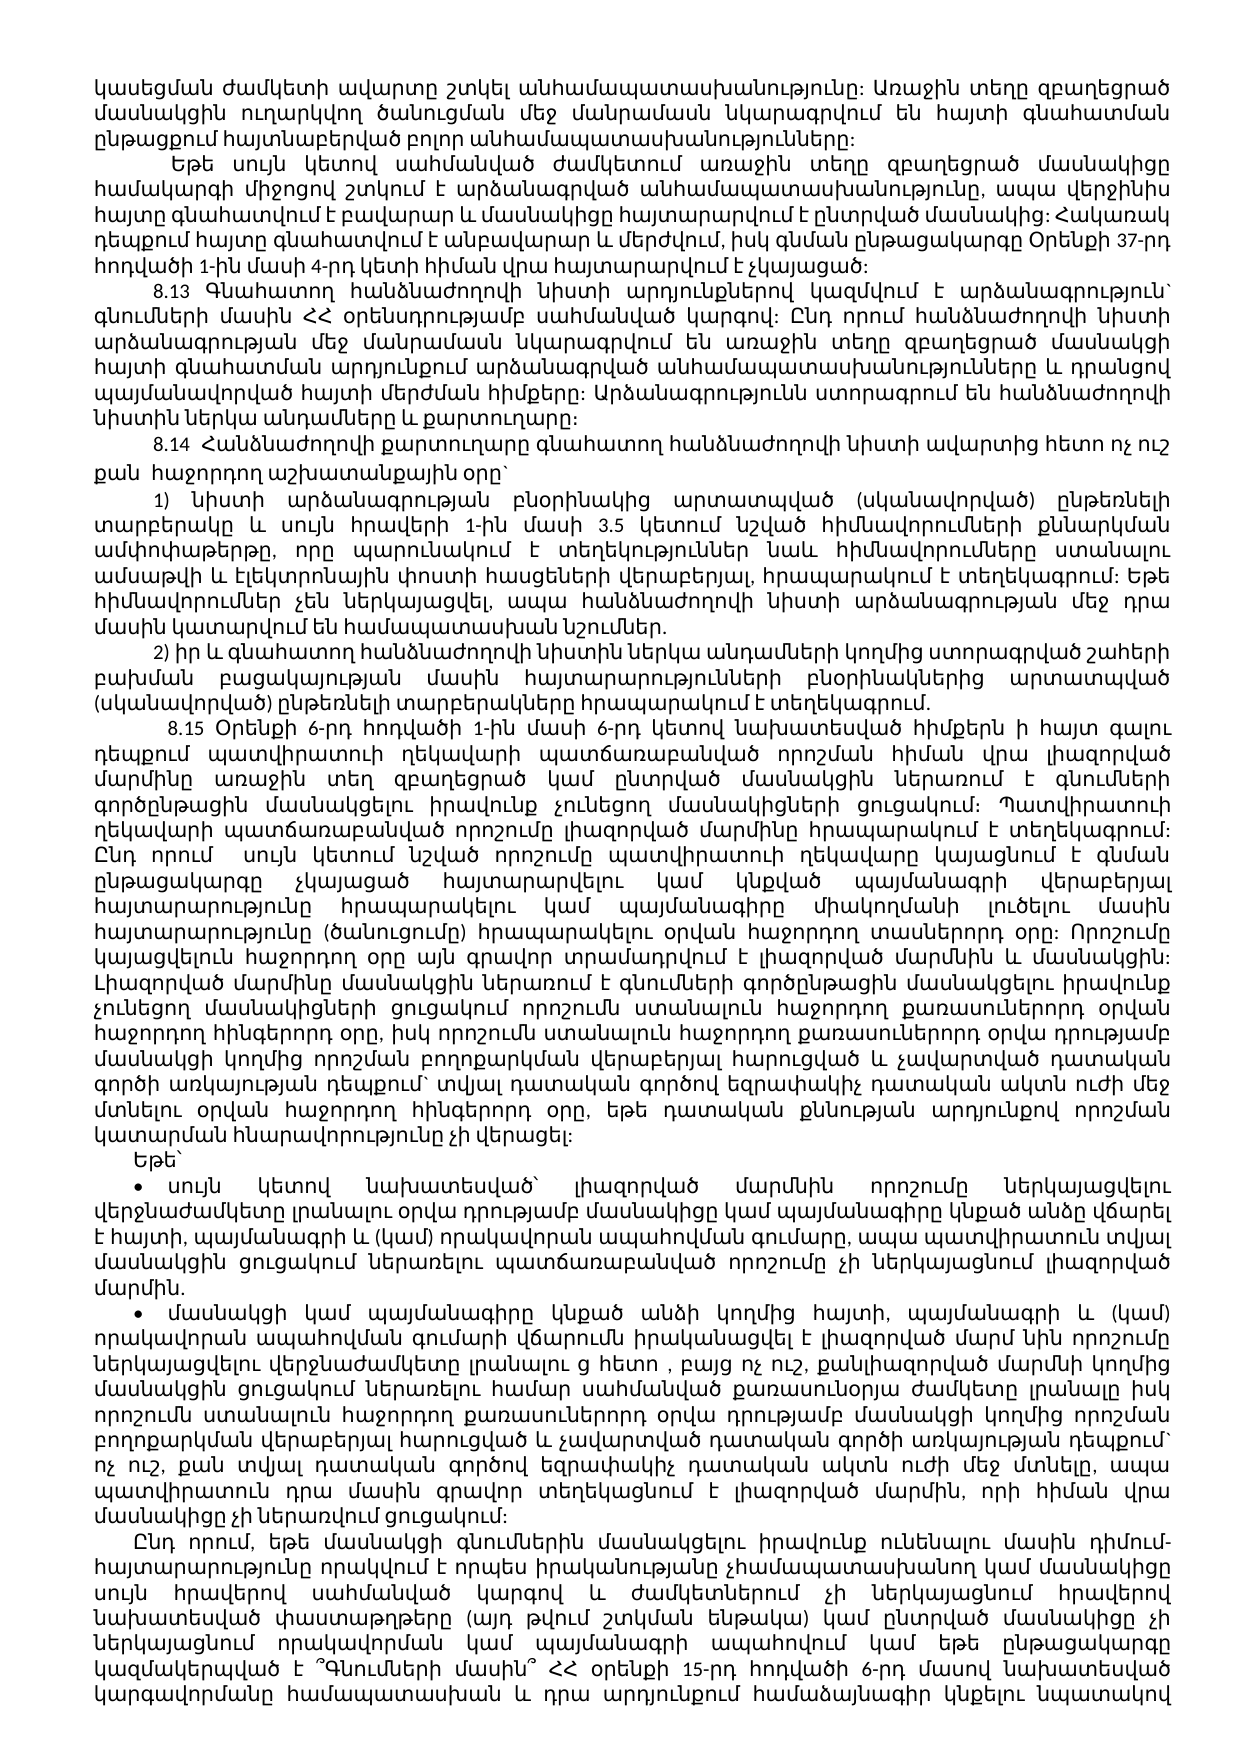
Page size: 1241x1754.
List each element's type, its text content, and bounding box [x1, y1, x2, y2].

text 2) իր և գնահատող հանձնաժողովի նիստին ներկա անդամների կողմից ստորագրված շահերի բախման բացակայության մասին հայտարարությունների բնօրինակներից արտատպված (սկանավորված) ընթեռնելի տարբերակները հրապարակում է տեղեկագրում. [94, 639, 1171, 716]
text Եթե՝ [94, 1148, 1171, 1173]
text 1) նիստի արձանագրության բնօրինակից արտատպված (սկանավորված) ընթեռնելի տարբերակը և սույն հրավերի 1-ին մասի 3.5 կետում նշված հիմնավորումների քննարկման ամփոփաթերթը, որը պարունակում է տեղեկություններ նաև հիմնավորումները ստանալու ամսաթվի և էլեկտրոնային փոստի հասցեների վերաբերյալ, հրապարակում է տեղեկագրում: Եթե հիմնավորումներ չեն ներկայացվել, ապա հանձնաժողովի նիստի արձանագրության մեջ դրա մասին կատարվում են համապատասխան նշումներ. [94, 487, 1171, 639]
text 8.15 Օրենքի 6-րդ հոդվածի 1-ին մասի 6-րդ կետով նախատեսված հիմքերն ի հայտ գալու դեպքում պատվիրատուի ղեկավարի պատճառաբանված որոշման հիման վրա լիազորված մարմինը առաջին տեղ զբաղեցրած կամ ընտրված մասնակցին ներառում է գնումների գործընթացին մասնակցելու իրավունք չունեցող մասնակիցների ցուցակում։ Պատվիրատուի ղեկավարի պատճառաբանված որոշումը լիազորված մարմինը հրապարակում է տեղեկագրում: Ընդ որում սույն կետում նշված որոշումը պատվիրատուի ղեկավարը կայացնում է գնման ընթացակարգը չկայացած հայտարարվելու կամ կնքված պայմանագրի վերաբերյալ հայտարարությունը հրապարակելու կամ պայմանագիրը միակողմանի լուծելու մասին հայտարարությունը (ծանուցումը) հրապարակելու օրվան հաջորդող տասներորդ օրը: Որոշումը կայացվելուն հաջորդող օրը այն գրավոր տրամադրվում է լիազորված մարմնին և մասնակցին: Լիազորված մարմինը մասնակցին ներառում է գնումների գործընթացին մասնակցելու իրավունք չունեցող մասնակիցների ցուցակում որոշումն ստանալուն հաջորդող քառասուներորդ օրվան հաջորդող հինգերորդ օրը, իսկ որոշումն ստանալուն հաջորդող քառասուներորդ օրվա դրությամբ մասնակցի կողմից որոշման բողոքարկման վերաբերյալ հարուցված և չավարտված դատական գործի առկայության դեպքում` տվյալ դատական գործով եզրափակիչ դատական ակտն ուժի մեջ մտնելու օրվան հաջորդող հինգերորդ օրը, եթե դատական քննության արդյունքով որոշման կատարման հնարավորությունը չի վերացել: [94, 716, 1171, 1148]
text Եթե սույն կետով սահմանված ժամկետում առաջին տեղը զբաղեցրած մասնակիցը համակարգի միջոցով շտկում է արձանագրված անհամապատասխանությունը, ապա վերջինիս հայտը գնահատվում է բավարար և մասնակիցը հայտարարվում է ընտրված մասնակից: Հակառակ դեպքում հայտը գնահատվում է անբավարար և մերժվում, իսկ գնման ընթացակարգը Օրենքի 37-րդ հոդվածի 1-ին մասի 4-րդ կետի հիման վրա հայտարարվում է չկայացած: [94, 151, 1171, 278]
text • սույն կետով նախատեսված՝ լիազորված մարմնին որոշումը ներկայացվելու վերջնաժամկետը լրանալու օրվա դրությամբ մասնակիցը կամ պայմանագիրը կնքած անձը վճարել է հայտի, պայմանագրի և (կամ) որակավորան ապահովման գումարը, ապա պատվիրատուն տվյալ մասնակցին ցուցակում ներառելու պատճառաբանված որոշումը չի ներկայացնում լիազորված մարմին. [94, 1173, 1171, 1300]
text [94, 75, 1171, 151]
text 8.14 Հանձնաժողովի քարտուղարը գնահատող հանձնաժողովի նիստի ավարտից հետո ոչ ուշ քան հաջորդող աշխատանքային օրը` [94, 431, 1171, 487]
text 8.13 Գնահատող հանձնաժողովի նիստի արդյունքներով կազմվում է արձանագրություն` գնումների մասին ՀՀ օրենսդրությամբ սահմանված կարգով: Ընդ որում հանձնաժողովի նիստի արձանագրության մեջ մանրամասն նկարագրվում են առաջին տեղը զբաղեցրած մասնակցի հայտի գնահատման արդյունքում արձանագրված անհամապատասխանությունները և դրանցով պայմանավորված հայտի մերժման հիմքերը: Արձանագրությունն ստորագրում են հանձնաժողովի նիստին ներկա անդամները և քարտուղարը։ [94, 278, 1171, 431]
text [94, 1529, 1171, 1707]
text • մասնակցի կամ պայմանագիրը կնքած անձի կողմից հայտի, պայմանագրի և (կամ) որակավորան ապահովման գումարի վճարումն իրականացվել է լիազորված մարմ նին որոշումը ներկայացվելու վերջնաժամկետը լրանալու ց հետո , բայց ոչ ուշ, քանլիազորված մարմնի կողմից մասնակցին ցուցակում ներառելու համար սահմանված քառասունօրյա ժամկետը լրանալը իսկ որոշումն ստանալուն հաջորդող քառասուներորդ օրվա դրությամբ մասնակցի կողմից որոշման բողոքարկման վերաբերյալ հարուցված և չավարտված դատական գործի առկայության դեպքում` ոչ ուշ, քան տվյալ դատական գործով եզրափակիչ դատական ակտն ուժի մեջ մտնելը, ապա պատվիրատուն դրա մասին գրավոր տեղեկացնում է լիազորված մարմին, որի հիման վրա մասնակիցը չի ներառվում ցուցակում: [94, 1300, 1171, 1529]
